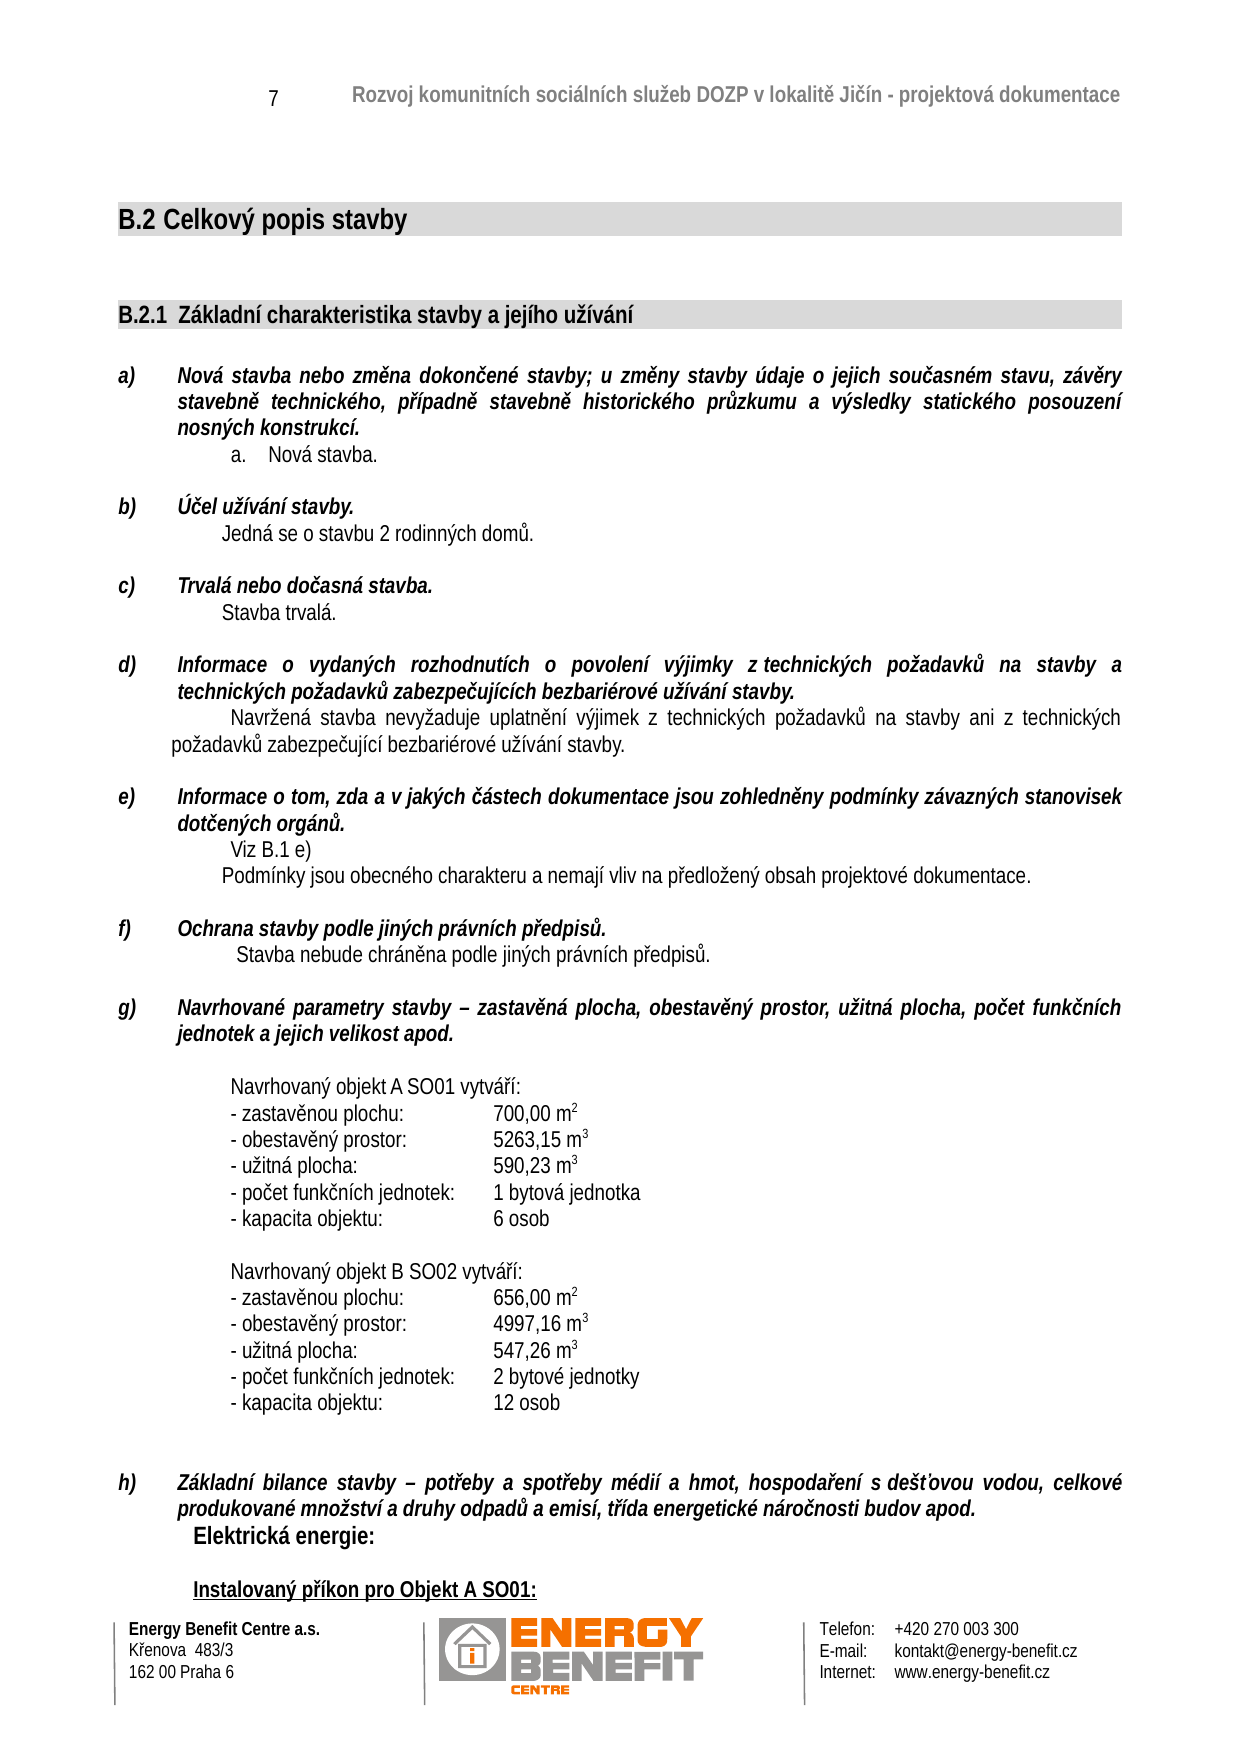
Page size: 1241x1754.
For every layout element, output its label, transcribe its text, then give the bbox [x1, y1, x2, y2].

text - počet funkčních jednotek: 2 bytové jednotky [230, 1363, 1122, 1389]
list Navrhované parametry stavby – zastavěná plocha, obestavěný prostor, užitná plocha, počet funkčních jednotek a jejich velikost apod. [118, 994, 1122, 1047]
list Základní bilance stavby – potřeby a spotřeby médií a hmot, hospodaření s dešťovou vodou, celkové produkované množství a druhy odpadů a emisí, třída energetické náročnosti budov apod. [118, 1468, 1122, 1521]
text - kapacita objektu: 6 osob [230, 1205, 1122, 1231]
text Instalovaný příkon pro Objekt A SO01: [193, 1576, 1122, 1602]
text Navrhovaný objekt A SO01 vytváří: [230, 1073, 1122, 1099]
list Navržená stavba nevyžaduje uplatnění výjimek z technických požadavků na stavby ani z technických požadavků zabezpečující bezbariérové užívání stavby. [171, 704, 1122, 757]
subtitle B.2.1 Základní charakteristika stavby a jejího užívání [118, 300, 1122, 329]
subtitle B.2 Celkový popis stavby [118, 202, 1122, 236]
list Viz B.1 e) [171, 836, 1122, 862]
text Elektrická energie: [193, 1521, 1122, 1550]
list Trvalá nebo dočasná stavba. [118, 572, 1122, 599]
text - obestavěný prostor: 4997,16 m3 [230, 1310, 1122, 1337]
text - užitná plocha: 547,26 m3 [230, 1337, 1122, 1363]
text - užitná plocha: 590,23 m3 [230, 1152, 1122, 1178]
list Nová stavba. [231, 441, 1122, 467]
list Ochrana stavby podle jiných právních předpisů. [118, 915, 1122, 941]
text - zastavěnou plochu: 700,00 m2 [230, 1099, 1122, 1126]
text Stavba trvalá. [177, 599, 1122, 625]
list Jedná se o stavbu 2 rodinných domů. [177, 520, 1122, 546]
text - obestavěný prostor: 5263,15 m3 [230, 1126, 1122, 1152]
text Navrhovaný objekt B SO02 vytváří: [230, 1258, 1122, 1284]
text - počet funkčních jednotek: 1 bytová jednotka [230, 1178, 1122, 1205]
list Podmínky jsou obecného charakteru a nemají vliv na předložený obsah projektové dokumentace. [222, 862, 1122, 889]
text Stavba nebude chráněna podle jiných právních předpisů. [193, 941, 1122, 968]
text - zastavěnou plochu: 656,00 m2 [230, 1284, 1122, 1310]
list Účel užívání stavby. [118, 493, 1122, 520]
list Informace o tom, zda a v jakých částech dokumentace jsou zohledněny podmínky závazných stanovisek dotčených orgánů. [118, 783, 1122, 836]
list Informace o vydaných rozhodnutích o povolení výjimky z technických požadavků na stavby a technických požadavků zabezpečujících bezbariérové užívání stavby. [118, 651, 1122, 704]
list Nová stavba nebo změna dokončené stavby; u změny stavby údaje o jejich současném stavu, závěry stavebně technického, případně stavebně historického průzkumu a výsledky statického posouzení nosných konstrukcí. [118, 362, 1122, 441]
text - kapacita objektu: 12 osob [230, 1389, 1122, 1416]
